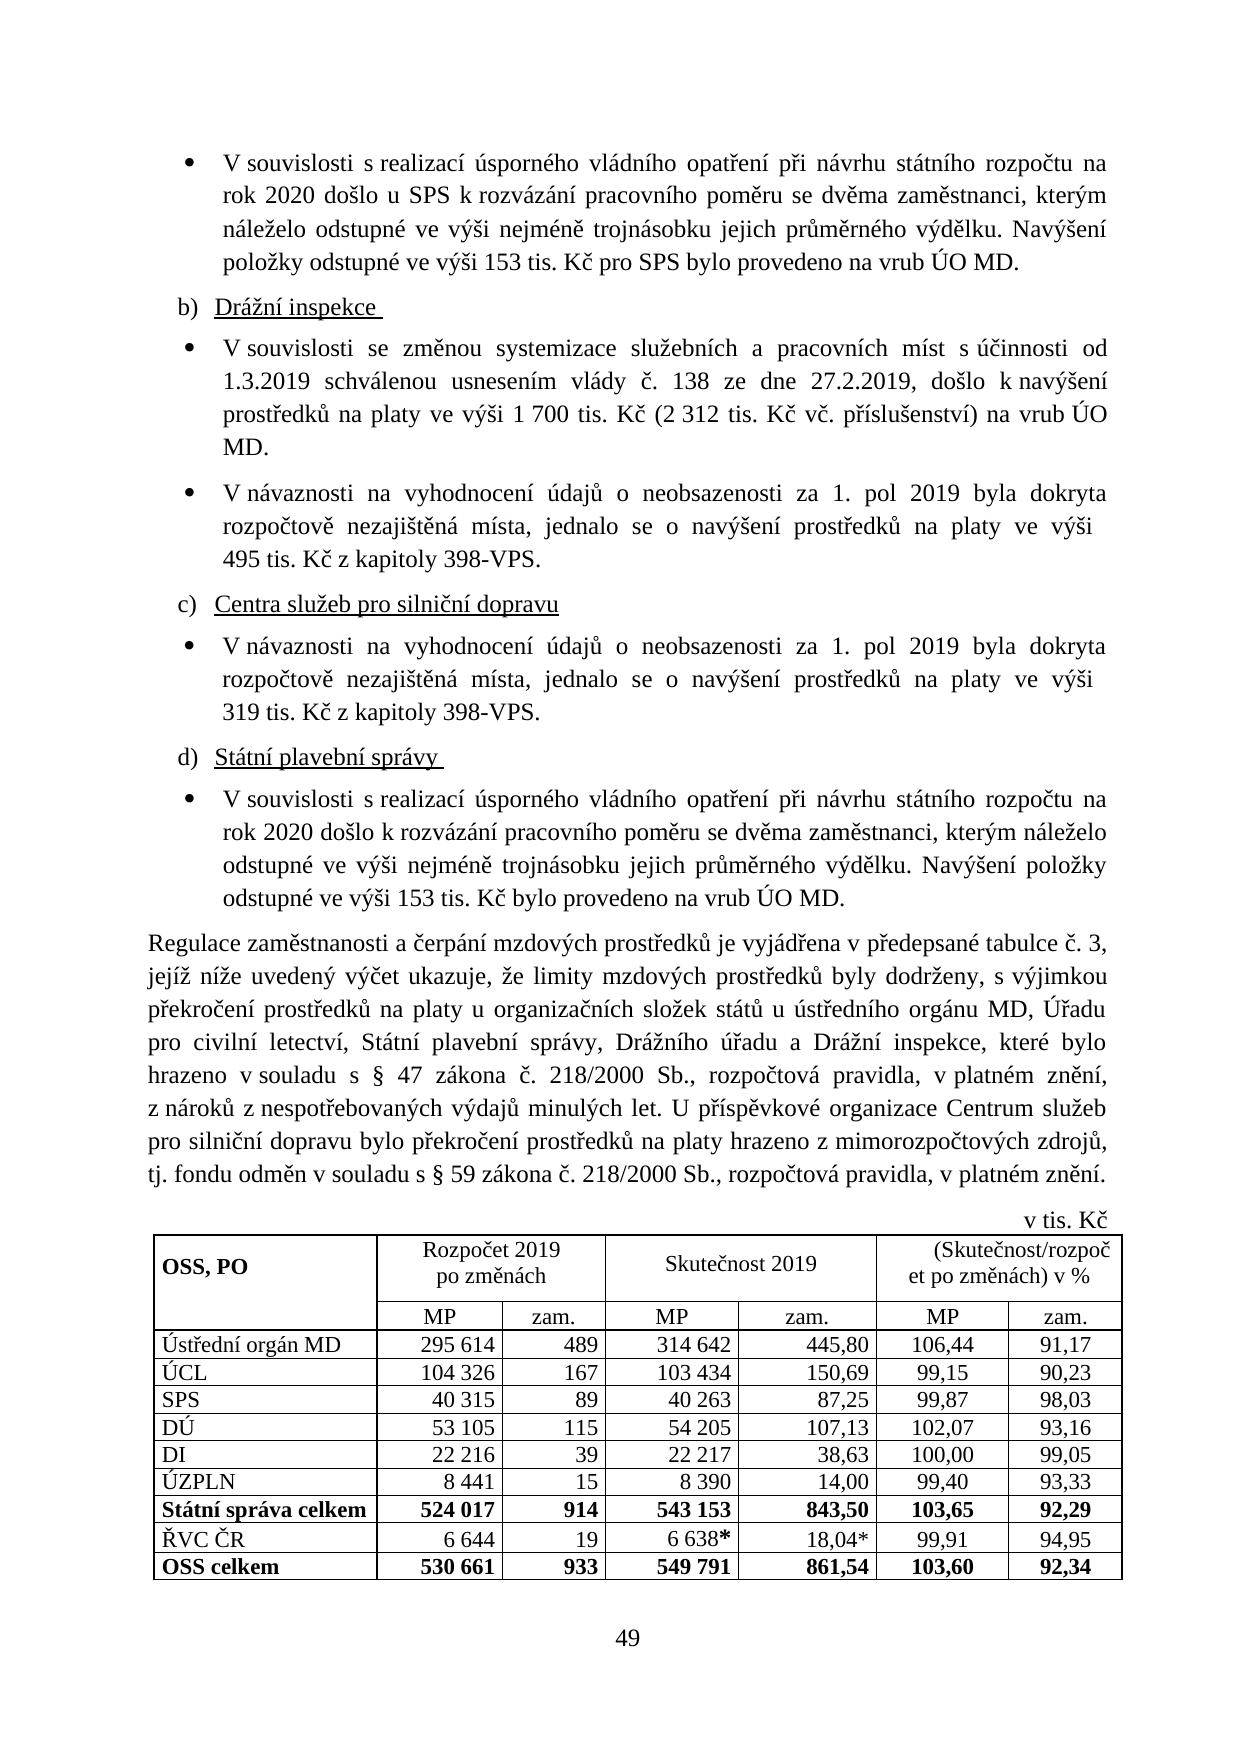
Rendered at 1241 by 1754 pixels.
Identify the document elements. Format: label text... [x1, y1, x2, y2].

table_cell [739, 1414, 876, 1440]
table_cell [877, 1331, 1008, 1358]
subtitle Centra služeb pro silniční dopravu [177, 589, 1107, 618]
subtitle Státní plavební správy [177, 742, 1107, 771]
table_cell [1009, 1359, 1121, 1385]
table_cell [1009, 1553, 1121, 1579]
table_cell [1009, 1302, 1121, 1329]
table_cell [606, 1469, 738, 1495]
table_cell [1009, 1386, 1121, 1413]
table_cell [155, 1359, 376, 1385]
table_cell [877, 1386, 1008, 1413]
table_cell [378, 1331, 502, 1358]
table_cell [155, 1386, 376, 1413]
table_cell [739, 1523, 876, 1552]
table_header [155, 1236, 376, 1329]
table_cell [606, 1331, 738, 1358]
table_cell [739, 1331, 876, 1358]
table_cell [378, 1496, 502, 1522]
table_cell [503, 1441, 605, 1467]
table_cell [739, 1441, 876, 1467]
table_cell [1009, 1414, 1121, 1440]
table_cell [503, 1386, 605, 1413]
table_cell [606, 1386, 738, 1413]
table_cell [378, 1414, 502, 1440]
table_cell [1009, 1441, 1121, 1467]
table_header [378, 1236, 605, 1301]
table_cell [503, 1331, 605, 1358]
list V návaznosti na vyhodnocení údajů o neobsazenosti za 1. pol 2019 byla dokryta rozpočtově nezajištěná místa, jednalo se o navýšení prostředků na platy ve výši 495 tis. Kč z kapitoly 398-VPS. [185, 478, 1107, 573]
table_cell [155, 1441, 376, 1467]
text Regulace zaměstnanosti a čerpání mzdových prostředků je vyjádřena v předepsané tabulce č. 3, jejíž níže uvedený výčet ukazuje, že limity mzdových prostředků byly dodrženy, s výjimkou překročení prostředků na platy u organizačních složek států u ústředního orgánu MD, Úřadu pro civilní letectví, Státní plavební správy, Drážního úřadu a Drážní inspekce, které bylo hrazeno v souladu s § 47 zákona č. 218/2000 Sb., rozpočtová pravidla, v platném znění, z nároků z nespotřebovaných výdajů minulých let. U příspěvkové organizace Centrum služeb pro silniční dopravu bylo překročení prostředků na platy hrazeno z mimorozpočtových zdrojů, tj. fondu odměn v souladu s § 59 zákona č. 218/2000 Sb., rozpočtová pravidla, v platném znění. [148, 928, 1107, 1188]
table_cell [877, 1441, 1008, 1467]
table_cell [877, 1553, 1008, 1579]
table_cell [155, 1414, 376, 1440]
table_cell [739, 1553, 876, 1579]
text v tis. Kč [185, 1205, 1107, 1234]
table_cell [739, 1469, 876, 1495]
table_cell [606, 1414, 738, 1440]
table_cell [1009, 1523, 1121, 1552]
list V návaznosti na vyhodnocení údajů o neobsazenosti za 1. pol 2019 byla dokryta rozpočtově nezajištěná místa, jednalo se o navýšení prostředků na platy ve výši 319 tis. Kč z kapitoly 398-VPS. [185, 631, 1107, 726]
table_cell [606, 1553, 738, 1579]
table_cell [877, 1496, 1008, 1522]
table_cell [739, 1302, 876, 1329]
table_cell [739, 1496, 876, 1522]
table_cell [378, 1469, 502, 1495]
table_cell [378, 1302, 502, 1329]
list V souvislosti se změnou systemizace služebních a pracovních míst s účinnosti od 1.3.2019 schválenou usnesením vlády č. 138 ze dne 27.2.2019, došlo k navýšení prostředků na platy ve výši 1 700 tis. Kč (2 312 tis. Kč vč. příslušenství) na vrub ÚO MD. [185, 333, 1107, 461]
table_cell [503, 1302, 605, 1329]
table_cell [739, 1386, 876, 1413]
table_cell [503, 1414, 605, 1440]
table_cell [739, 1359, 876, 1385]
list V souvislosti s realizací úsporného vládního opatření při návrhu státního rozpočtu na rok 2020 došlo k rozvázání pracovního poměru se dvěma zaměstnanci, kterým náleželo odstupné ve výši nejméně trojnásobku jejich průměrného výdělku. Navýšení položky odstupné ve výši 153 tis. Kč bylo provedeno na vrub ÚO MD. [185, 784, 1107, 911]
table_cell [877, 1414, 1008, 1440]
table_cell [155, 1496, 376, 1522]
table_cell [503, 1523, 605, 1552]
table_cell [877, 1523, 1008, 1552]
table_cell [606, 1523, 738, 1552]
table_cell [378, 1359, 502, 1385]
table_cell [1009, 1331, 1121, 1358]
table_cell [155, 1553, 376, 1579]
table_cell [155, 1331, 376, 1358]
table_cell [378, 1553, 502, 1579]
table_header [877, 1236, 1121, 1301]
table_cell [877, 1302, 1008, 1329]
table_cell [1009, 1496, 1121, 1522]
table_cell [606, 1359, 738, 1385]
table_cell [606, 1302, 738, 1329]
subtitle Drážní inspekce [177, 292, 1107, 321]
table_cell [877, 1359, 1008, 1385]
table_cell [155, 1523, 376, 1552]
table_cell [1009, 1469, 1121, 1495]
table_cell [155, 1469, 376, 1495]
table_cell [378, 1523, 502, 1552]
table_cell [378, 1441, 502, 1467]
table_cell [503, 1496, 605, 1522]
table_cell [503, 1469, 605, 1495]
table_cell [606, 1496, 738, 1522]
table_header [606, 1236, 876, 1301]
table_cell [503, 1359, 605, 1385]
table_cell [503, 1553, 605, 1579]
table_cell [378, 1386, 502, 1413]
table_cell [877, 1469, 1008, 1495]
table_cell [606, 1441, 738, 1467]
list V souvislosti s realizací úsporného vládního opatření při návrhu státního rozpočtu na rok 2020 došlo u SPS k rozvázání pracovního poměru se dvěma zaměstnanci, kterým náleželo odstupné ve výši nejméně trojnásobku jejich průměrného výdělku. Navýšení položky odstupné ve výši 153 tis. Kč pro SPS bylo provedeno na vrub ÚO MD. [185, 148, 1107, 275]
